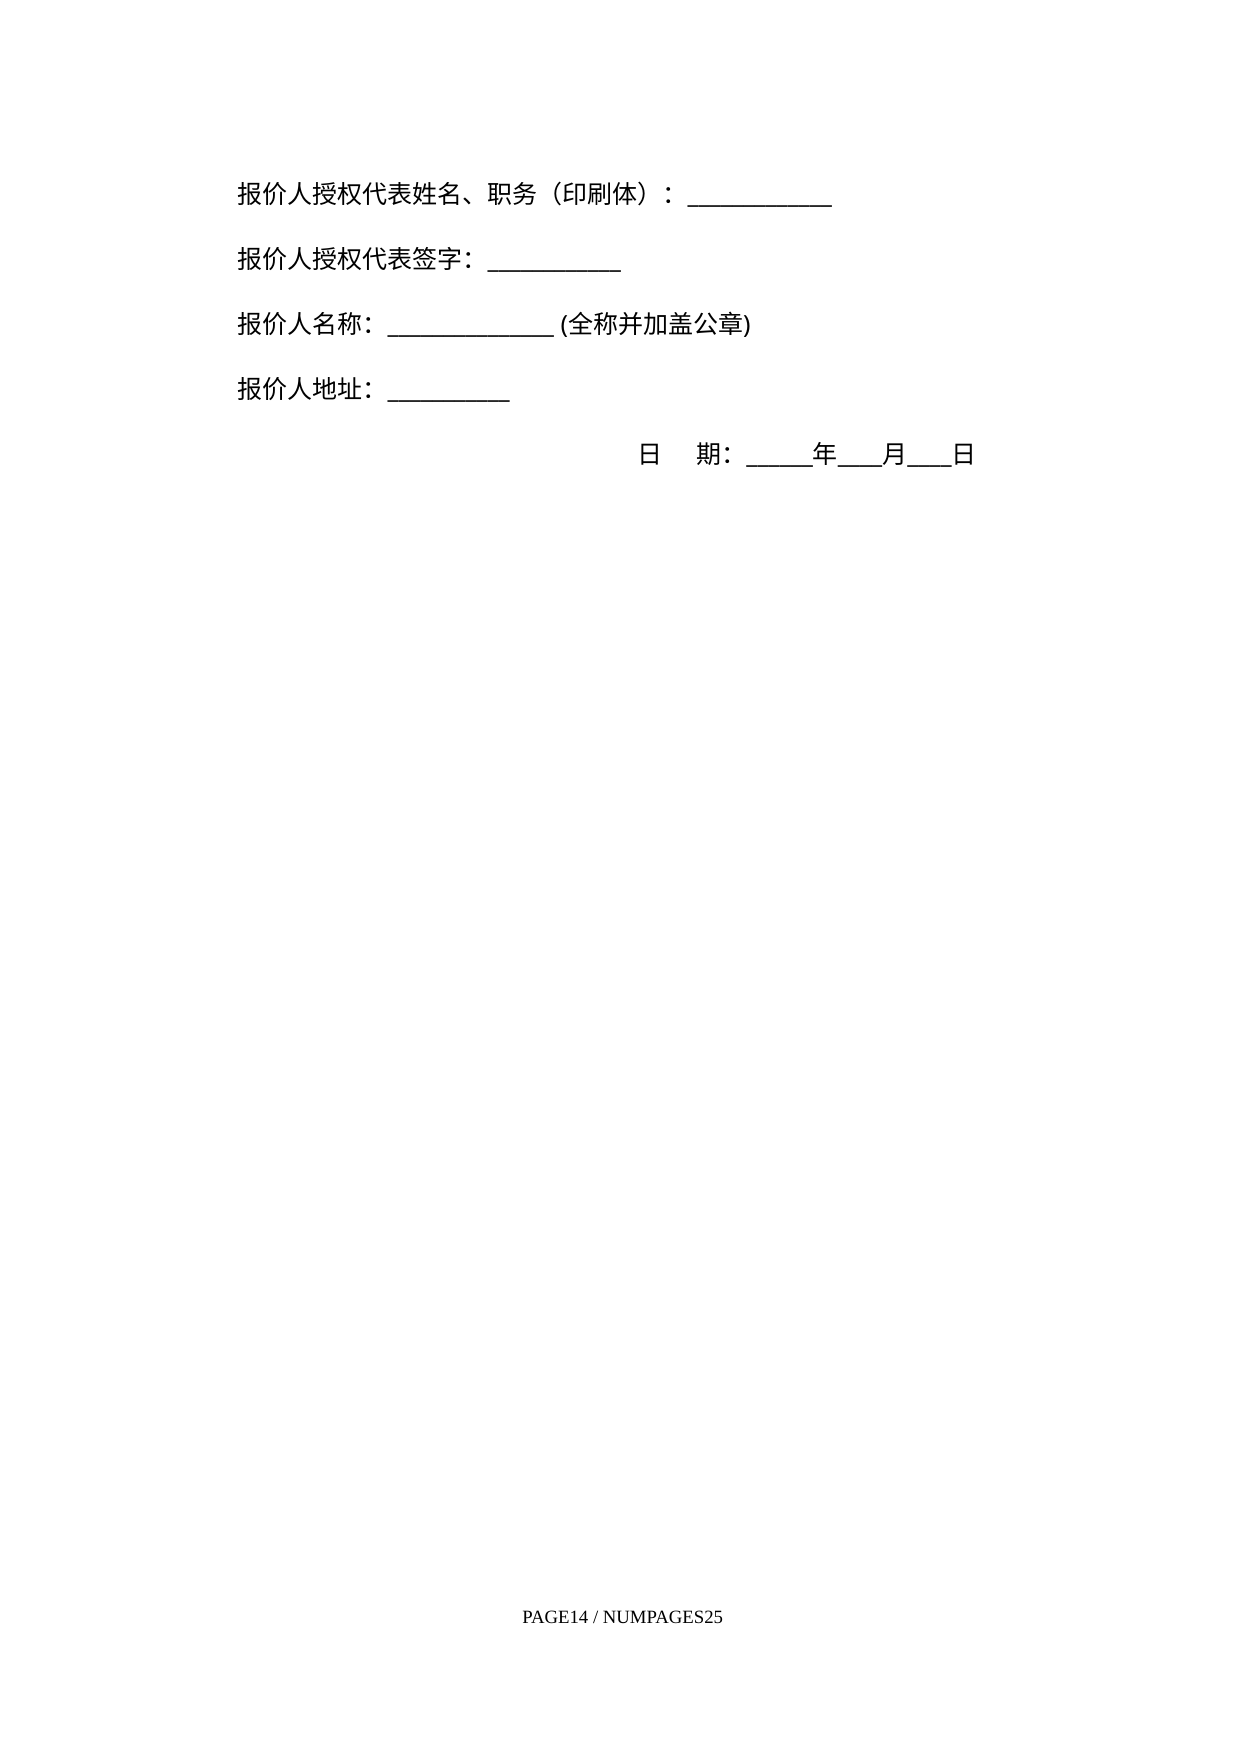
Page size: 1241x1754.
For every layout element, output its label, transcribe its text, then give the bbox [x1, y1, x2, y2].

text 报价人授权代表签字：____________ [187, 225, 1053, 290]
text 日 期：______年____月____日 [187, 420, 1053, 485]
text 报价人地址：___________ [187, 355, 1053, 420]
text 报价人名称：_______________ (全称并加盖公章) [187, 290, 1053, 355]
text 报价人授权代表姓名、职务（印刷体）：_____________ [187, 160, 1053, 225]
